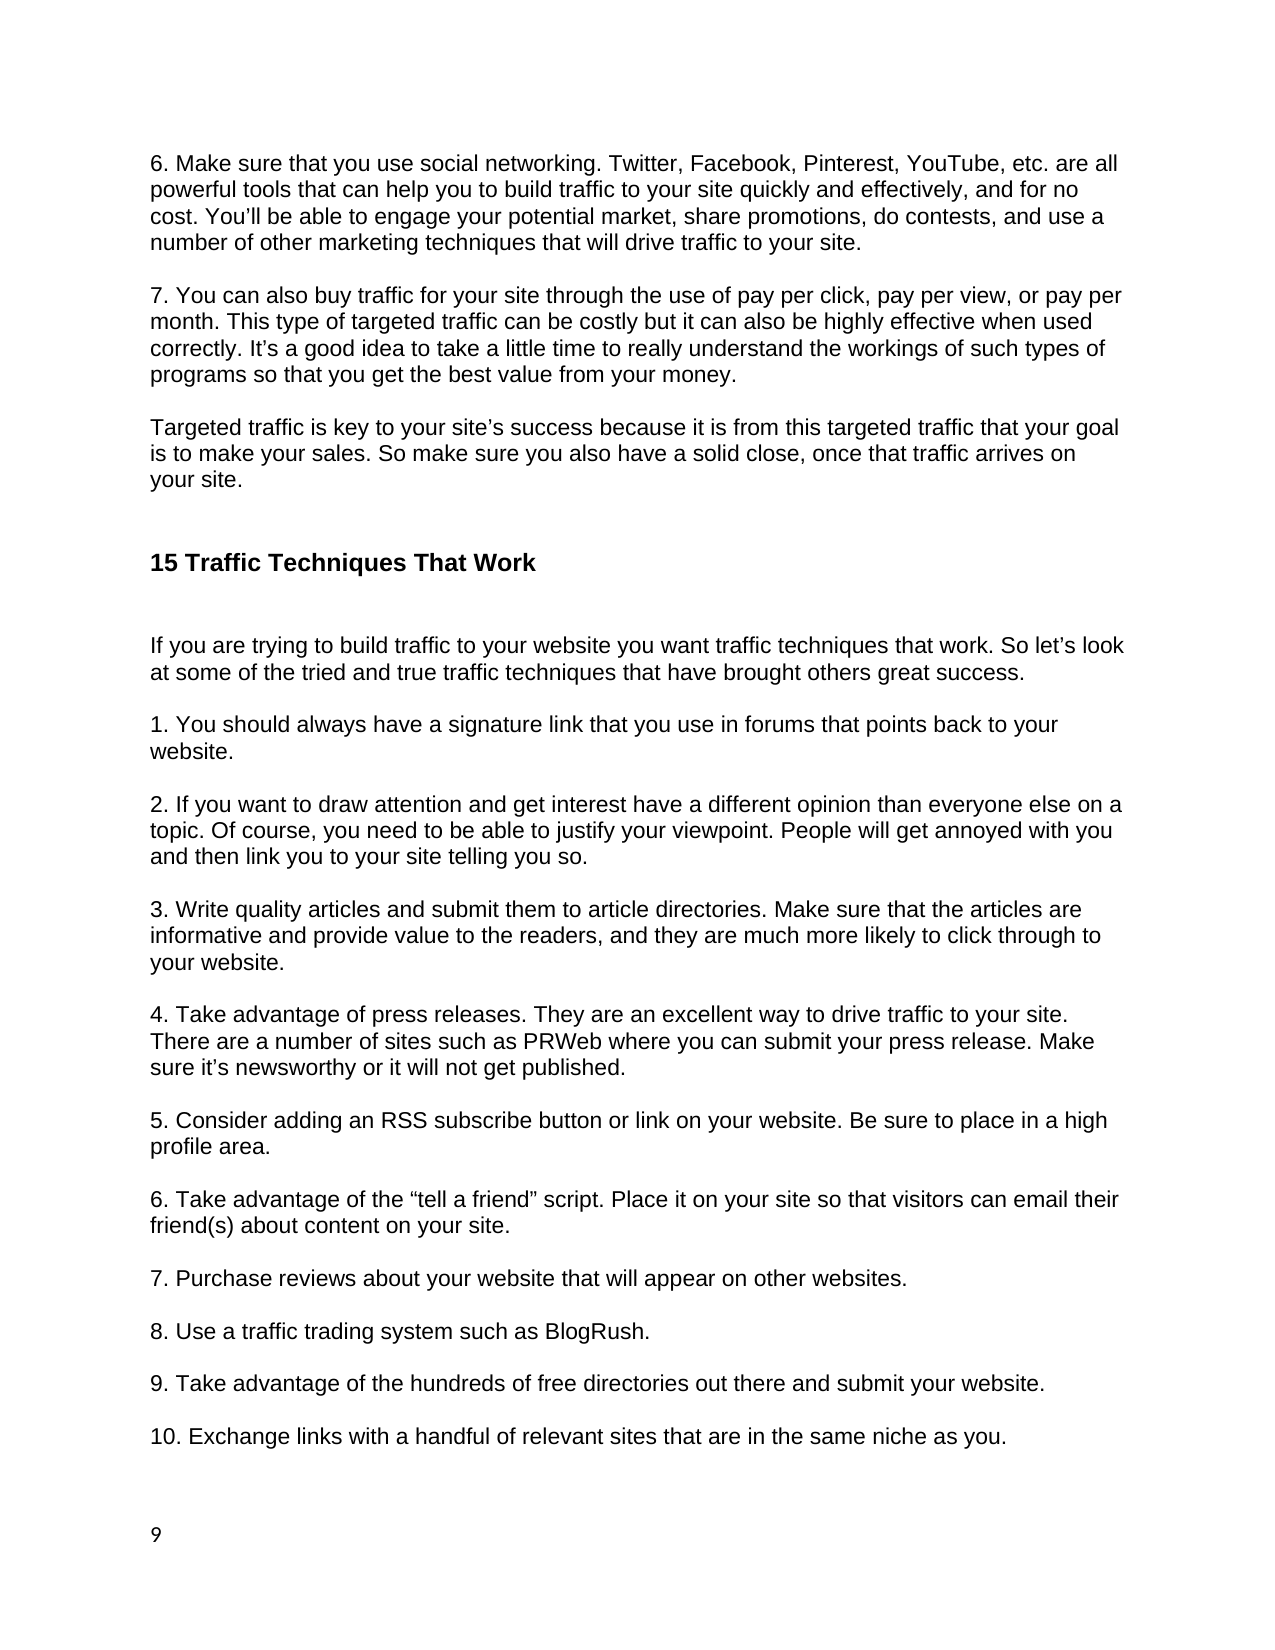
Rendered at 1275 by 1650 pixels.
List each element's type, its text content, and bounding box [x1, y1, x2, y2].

text 3. Write quality articles and submit them to article directories. Make sure that the articles are informative and provide value to the readers, and they are much more likely to click through to your website. [150, 896, 1125, 975]
text 4. Take advantage of press releases. They are an excellent way to drive traffic to your site. There are a number of sites such as PRWeb where you can submit your press release. Make sure it’s newsworthy or it will not get published. [150, 1001, 1125, 1080]
subtitle 15 Traffic Techniques That Work [150, 548, 1125, 577]
text 1. You should always have a signature link that you use in forums that points back to your website. [150, 711, 1125, 764]
text 7. Purchase reviews about your website that will appear on other websites. [150, 1265, 1125, 1291]
text 10. Exchange links with a handful of relevant sites that are in the same niche as you. [150, 1423, 1125, 1449]
text If you are trying to build traffic to your website you want traffic techniques that work. So let’s look at some of the tried and true traffic techniques that have brought others great success. [150, 632, 1125, 685]
text 6. Make sure that you use social networking. Twitter, Facebook, Pinterest, YouTube, etc. are all powerful tools that can help you to build traffic to your site quickly and effectively, and for no cost. You’ll be able to engage your potential market, share promotions, do contests, and use a number of other marketing techniques that will drive traffic to your site. [150, 150, 1125, 255]
text 9. Take advantage of the hundreds of free directories out there and submit your website. [150, 1370, 1125, 1397]
text 8. Use a traffic trading system such as BlogRush. [150, 1318, 1125, 1344]
text 2. If you want to draw attention and get interest have a different opinion than everyone else on a topic. Of course, you need to be able to justify your viewpoint. People will get annoyed with you and then link you to your site telling you so. [150, 791, 1125, 869]
text 6. Take advantage of the “tell a friend” script. Place it on your site so that visitors can email their friend(s) about content on your site. [150, 1186, 1125, 1238]
text 5. Consider adding an RSS subscribe button or link on your website. Be sure to place in a high profile area. [150, 1107, 1125, 1159]
text 7. You can also buy traffic for your site through the use of pay per click, pay per view, or pay per month. This type of targeted traffic can be costly but it can also be highly effective when used correctly. It’s a good idea to take a little time to really understand the workings of such types of programs so that you get the best value from your money. [150, 282, 1125, 387]
text Targeted traffic is key to your site’s success because it is from this targeted traffic that your goal is to make your sales. So make sure you also have a solid close, once that traffic arrives on your site. [150, 413, 1125, 493]
